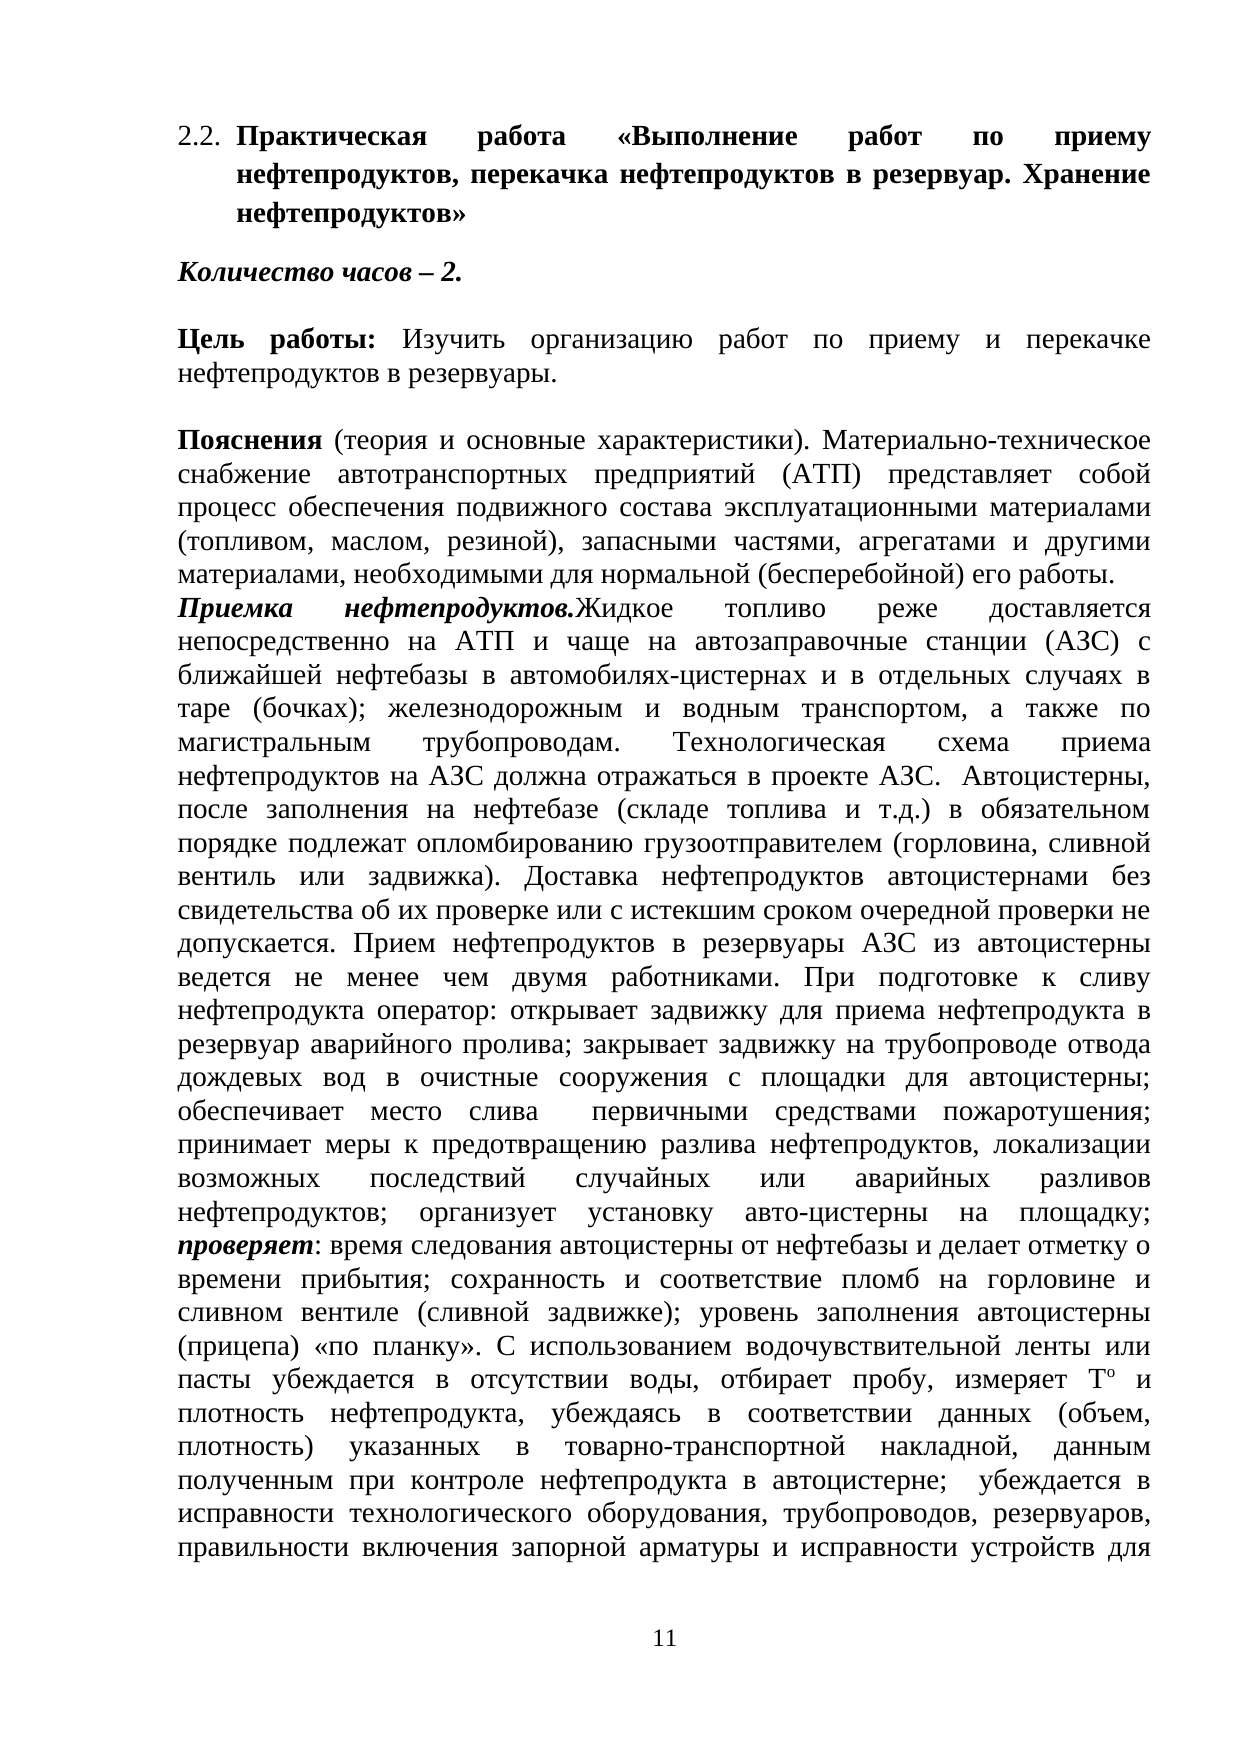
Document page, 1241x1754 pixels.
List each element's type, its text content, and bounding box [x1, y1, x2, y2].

text Пояснения (теория и основные характеристики). Материально-техническое снабжение автотранспортных предприятий (АТП) представляет собой процесс обеспечения подвижного состава эксплуатационными материалами (топливом, маслом, резиной), запасными частями, агрегатами и другими материалами, необходимыми для нормальной (бесперебойной) его работы. [177, 422, 1152, 590]
text Количество часов – 2. [177, 254, 1152, 288]
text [177, 590, 1152, 1563]
list Практическая работа «Выполнение работ по приему нефтепродуктов, перекачка нефтепродуктов в резервуар. Хранение нефтепродуктов» [177, 118, 1152, 229]
text Цель работы: Изучить организацию работ по приему и перекачке нефтепродуктов в резервуары. [177, 322, 1152, 389]
